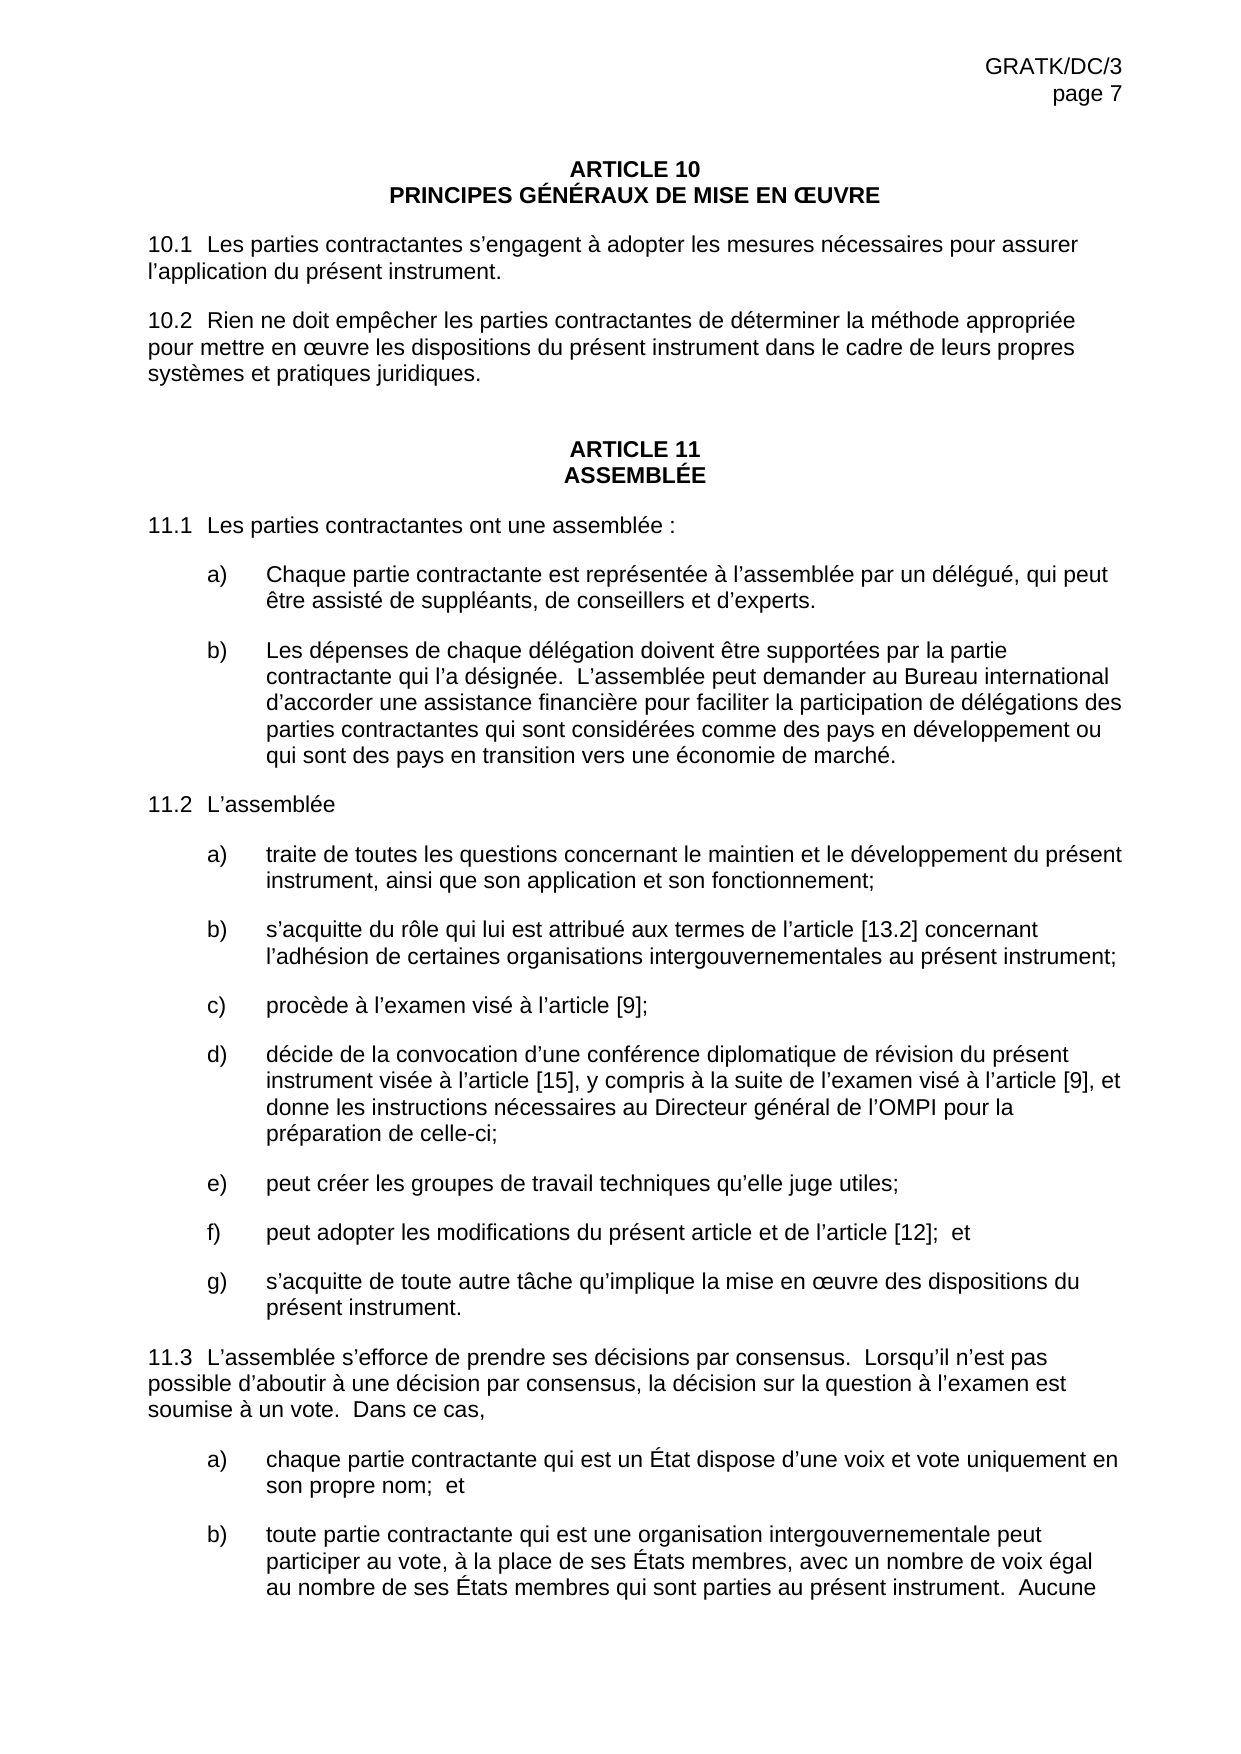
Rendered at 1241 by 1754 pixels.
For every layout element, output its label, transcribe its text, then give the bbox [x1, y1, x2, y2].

text 10.1 Les parties contractantes s’engagent à adopter les mesures nécessaires pour assurer l’application du présent instrument. [148, 231, 1122, 284]
list s’acquitte de toute autre tâche qu’implique la mise en œuvre des dispositions du présent instrument. [207, 1268, 1122, 1321]
text 11.3 L’assemblée s’efforce de prendre ses décisions par consensus. Lorsqu’il n’est pas possible d’aboutir à une décision par consensus, la décision sur la question à l’examen est soumise à un vote. Dans ce cas, [148, 1344, 1122, 1423]
text PRINCIPES GÉNÉRAUX DE MISE EN ŒUVRE [148, 182, 1122, 208]
text ARTICLE 11 [148, 436, 1122, 462]
list peut créer les groupes de travail techniques qu’elle juge utiles; [207, 1169, 1122, 1196]
list peut adopter les modifications du présent article et de l’article [12]; et [207, 1219, 1122, 1245]
list s’acquitte du rôle qui lui est attribué aux termes de l’article [13.2] concernant l’adhésion de certaines organisations intergouvernementales au présent instrument; [207, 916, 1122, 969]
text ASSEMBLÉE [148, 462, 1122, 489]
list Chaque partie contractante est représentée à l’assemblée par un délégué, qui peut être assisté de suppléants, de conseillers et d’experts. [207, 561, 1122, 614]
list Les dépenses de chaque délégation doivent être supportées par la partie contractante qui l’a désignée. L’assemblée peut demander au Bureau international d’accorder une assistance financière pour faciliter la participation de délégations des parties contractantes qui sont considérées comme des pays en développement ou qui sont des pays en transition vers une économie de marché. [207, 637, 1122, 768]
list chaque partie contractante qui est un État dispose d’une voix et vote uniquement en son propre nom; et [207, 1446, 1122, 1498]
text 11.1 Les parties contractantes ont une assemblée : [148, 512, 1122, 538]
list procède à l’examen visé à l’article [9]; [207, 992, 1122, 1018]
text 11.2 L’assemblée [148, 791, 1122, 818]
list décide de la convocation d’une conférence diplomatique de révision du présent instrument visée à l’article [15], y compris à la suite de l’examen visé à l’article [9], et donne les instructions nécessaires au Directeur général de l’OMPI pour la préparation de celle-ci; [207, 1041, 1122, 1147]
text 10.2 Rien ne doit empêcher les parties contractantes de déterminer la méthode appropriée pour mettre en œuvre les dispositions du présent instrument dans le cadre de leurs propres systèmes et pratiques juridiques. [148, 307, 1122, 386]
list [207, 1521, 1122, 1600]
text ARTICLE 10 [148, 156, 1122, 182]
list traite de toutes les questions concernant le maintien et le développement du présent instrument, ainsi que son application et son fonctionnement; [207, 841, 1122, 893]
